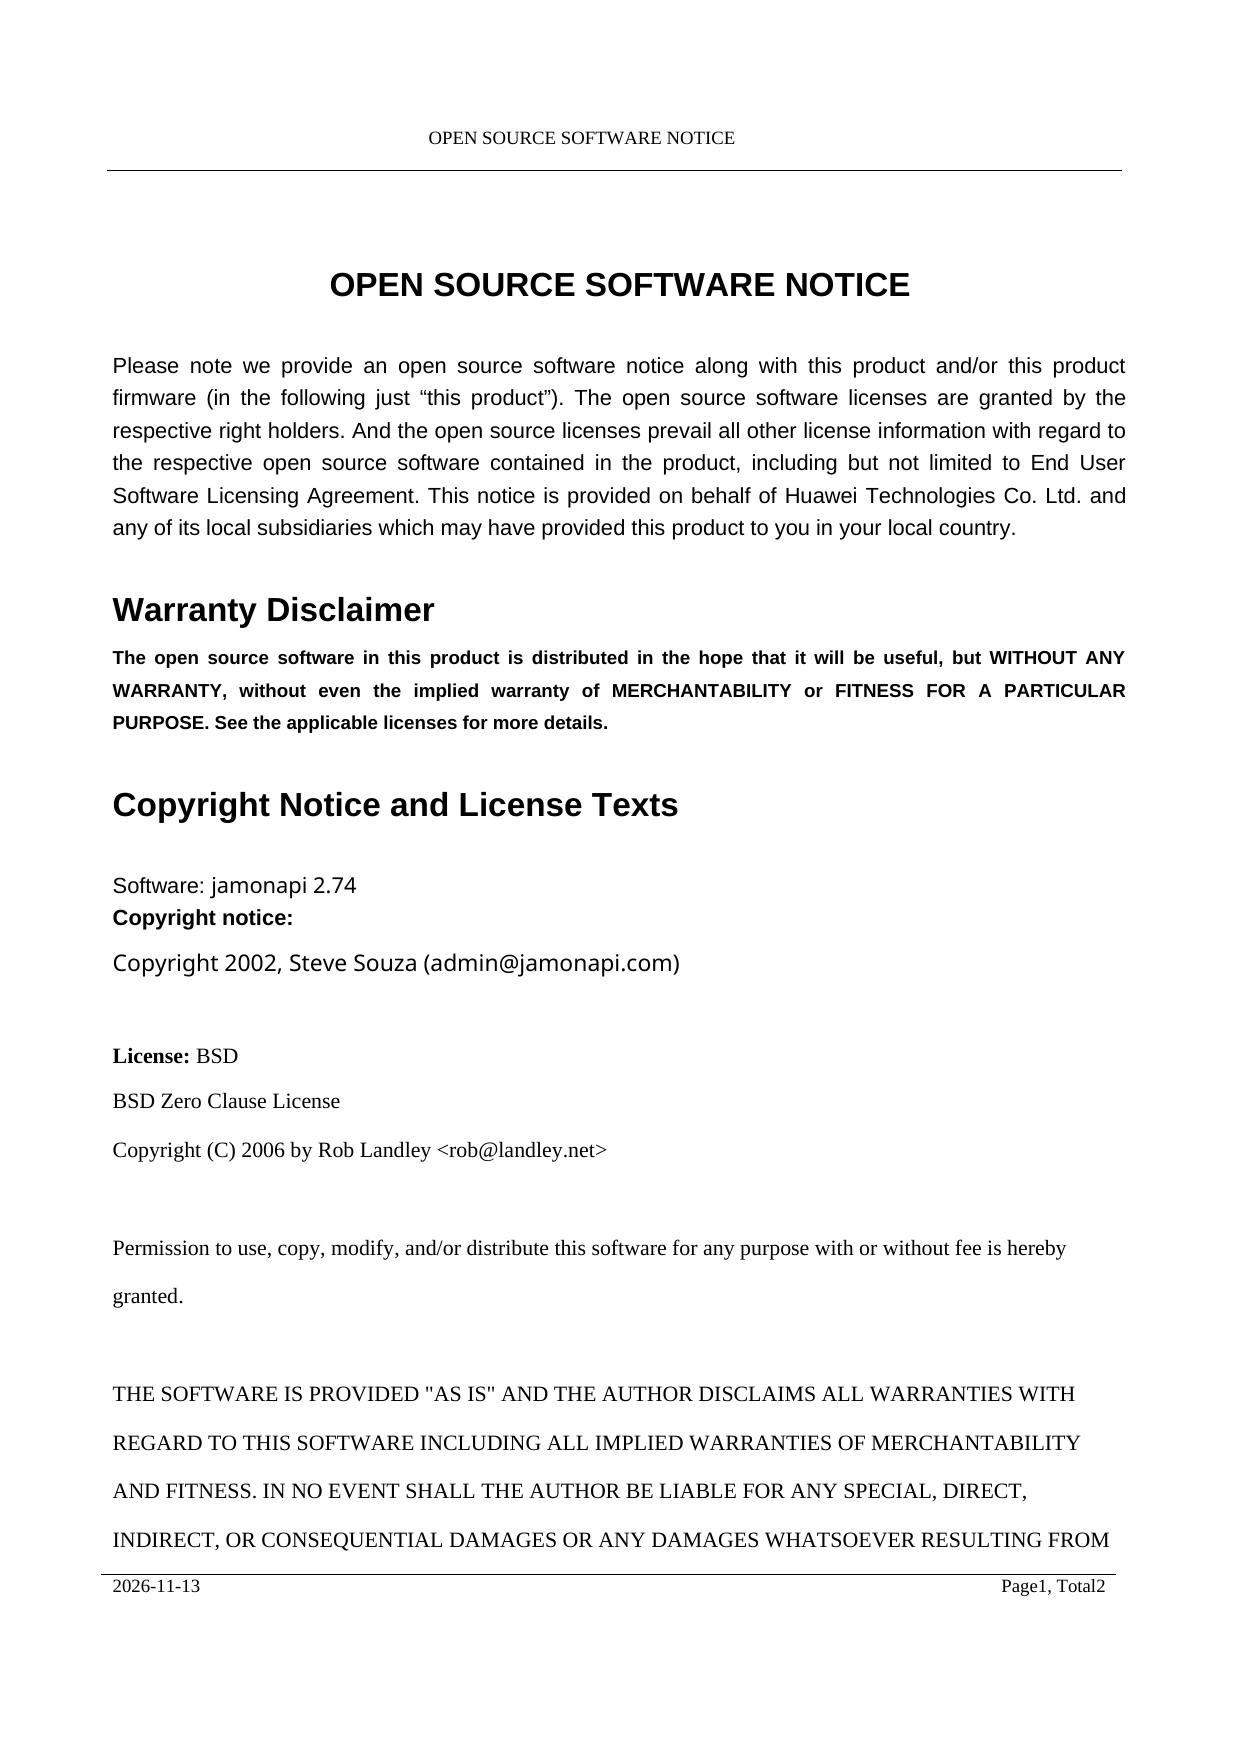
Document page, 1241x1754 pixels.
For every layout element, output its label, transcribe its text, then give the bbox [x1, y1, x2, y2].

text Copyright notice: [112, 901, 1128, 934]
text License: BSD [112, 1040, 1128, 1072]
text Please note we provide an open source software notice along with this product and/or this product firmware (in the following just “this product”). The open source software licenses are granted by the respective right holders. And the open source licenses prevail all other license information with regard to the respective open source software contained in the product, including but not limited to End User Software Licensing Agreement. This notice is provided on behalf of Huawei Technologies Co. Ltd. and any of its local subsidiaries which may have provided this product to you in your local country. [112, 349, 1128, 544]
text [112, 1085, 1128, 1556]
text OPEN SOURCE SOFTWARE NOTICE [112, 251, 1128, 316]
text Copyright 2002, Steve Souza (admin@jamonapi.com) [112, 947, 1128, 979]
text Warranty Disclaimer [112, 576, 1128, 641]
text The open source software in this product is distributed in the hope that it will be useful, but WITHOUT ANY WARRANTY, without even the implied warranty of MERCHANTABILITY or FITNESS FOR A PARTICULAR PURPOSE. See the applicable licenses for more details. [112, 641, 1128, 739]
text Copyright Notice and License Texts [112, 771, 1128, 836]
text Software: jamonapi 2.74 [112, 869, 1128, 901]
